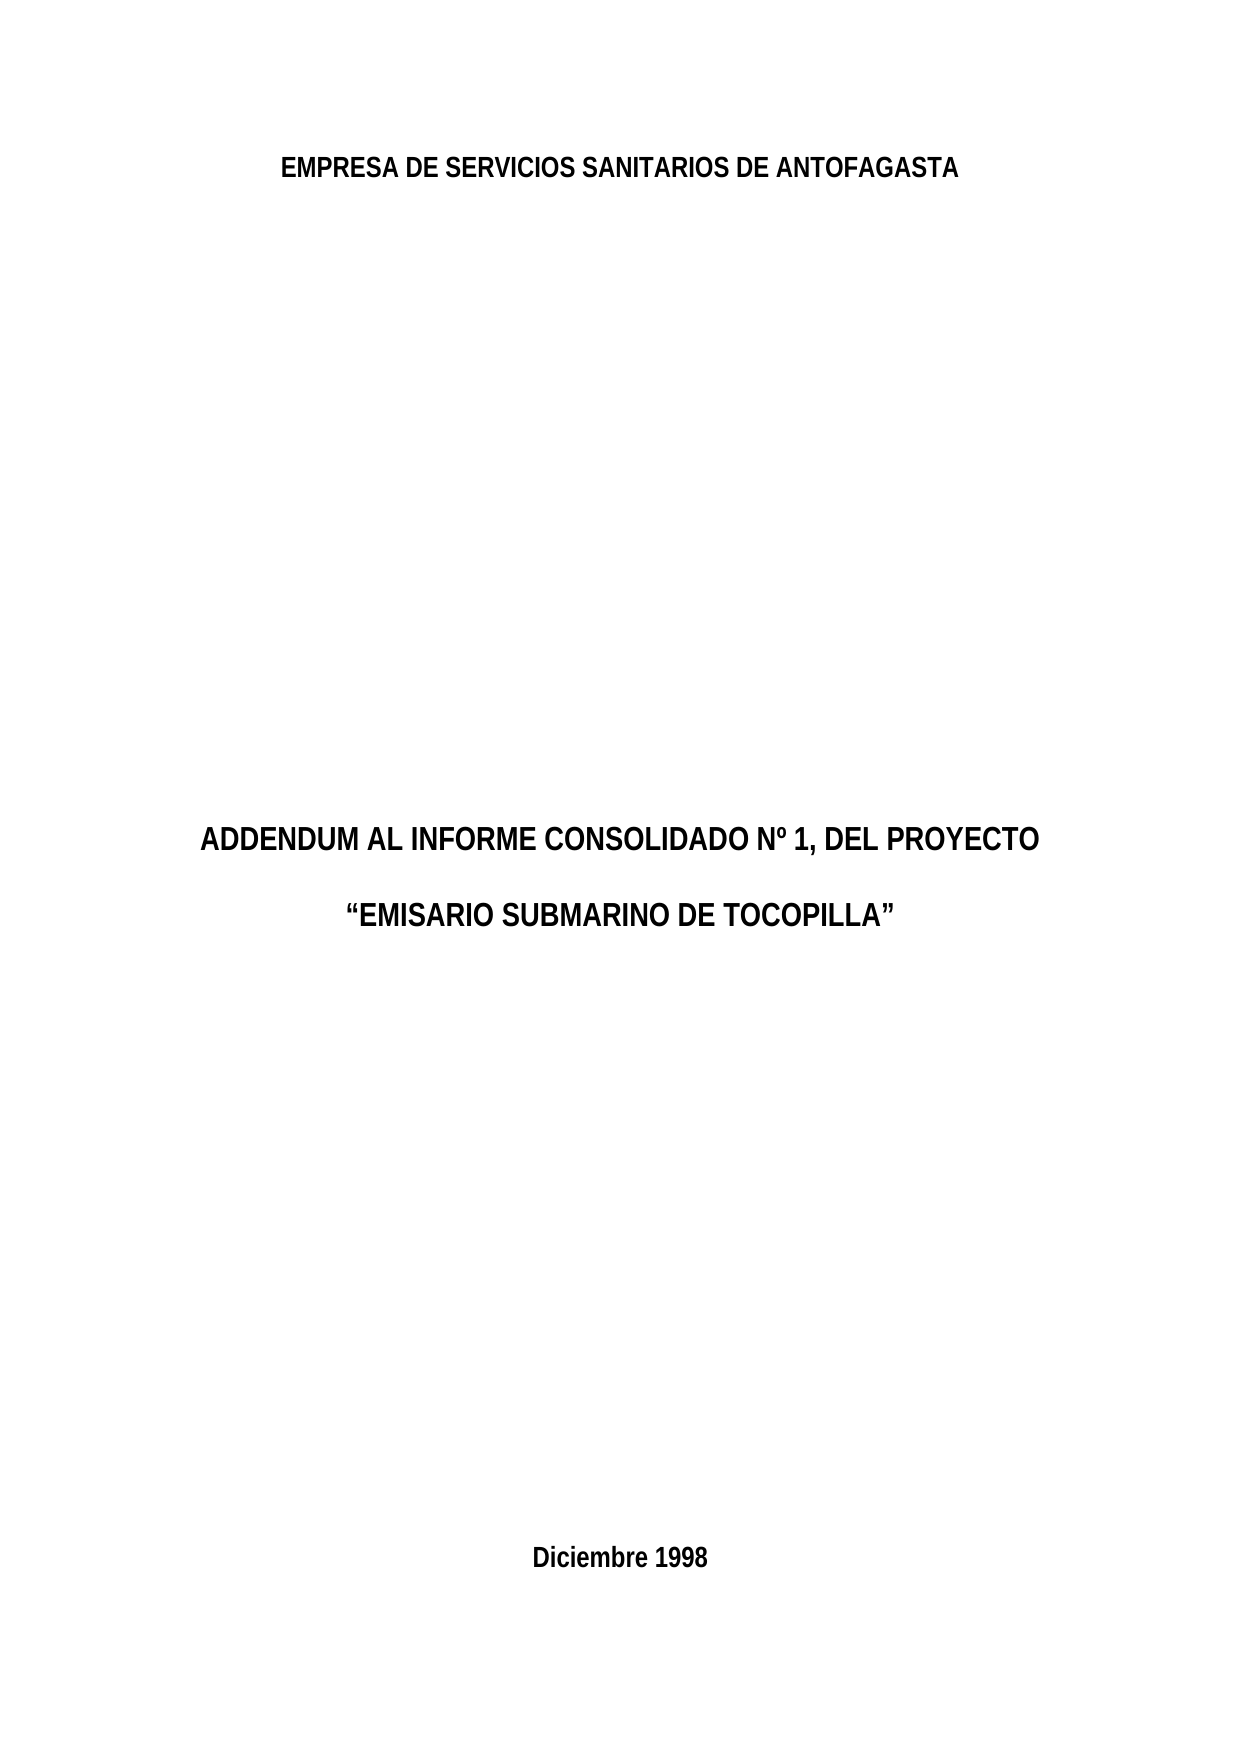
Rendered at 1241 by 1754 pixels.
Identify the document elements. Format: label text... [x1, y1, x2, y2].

text EMPRESA DE SERVICIOS SANITARIOS DE ANTOFAGASTA [150, 150, 1090, 183]
text “EMISARIO SUBMARINO DE TOCOPILLA” [150, 895, 1090, 933]
text Diciembre 1998 [150, 1540, 1090, 1573]
text ADDENDUM AL INFORME CONSOLIDADO Nº 1, DEL PROYECTO [150, 819, 1090, 857]
